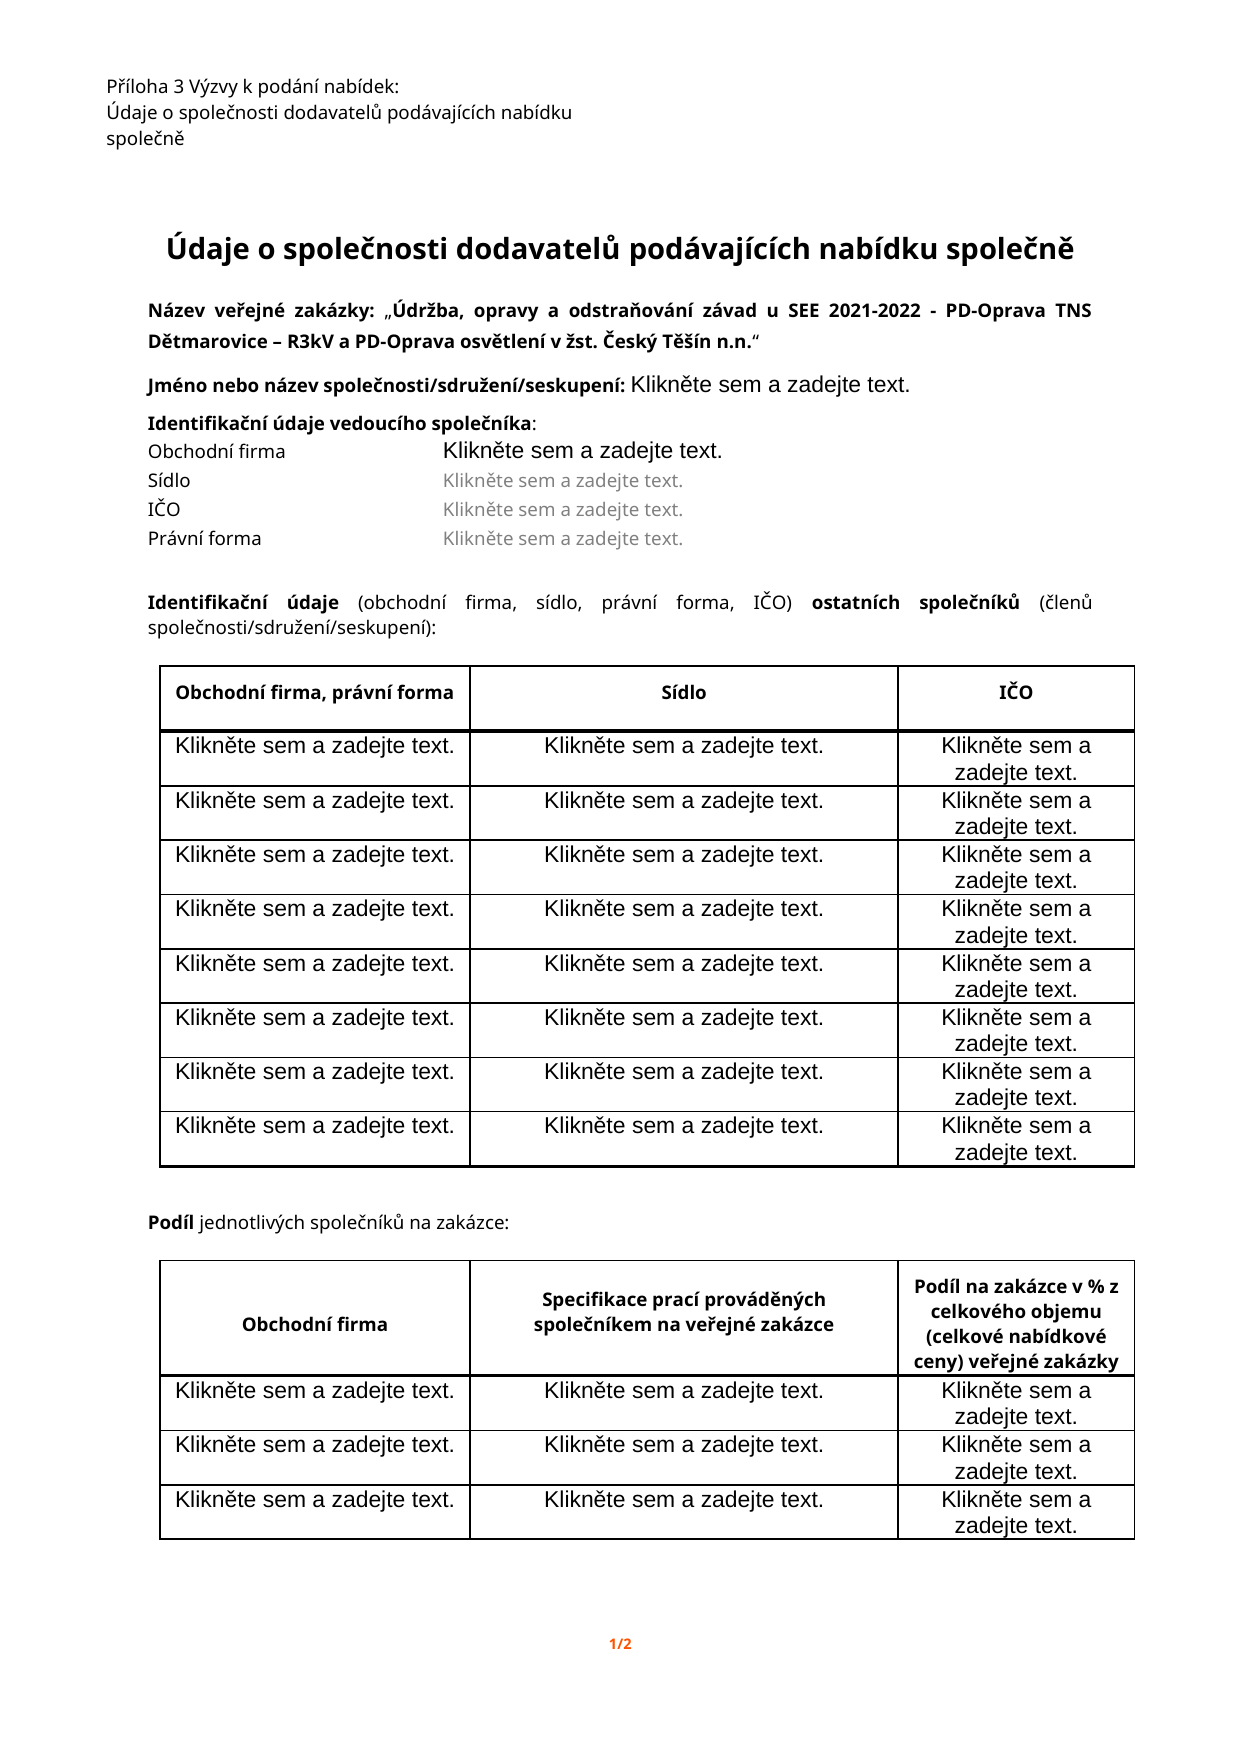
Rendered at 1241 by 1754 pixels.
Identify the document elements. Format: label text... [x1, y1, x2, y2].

text Obchodní firma [148, 436, 1093, 465]
table_header Obchodní firma [161, 1261, 469, 1374]
table_header Obchodní firma, právní forma [161, 667, 469, 729]
text Jméno nebo název společnosti/sdružení/seskupení: [148, 367, 1093, 398]
text Identifikační údaje (obchodní firma, sídlo, právní forma, IČO) ostatních společníků (členů společnosti/sdružení/seskupení): [148, 590, 1093, 640]
text Právní forma [148, 523, 1093, 552]
table_header Podíl na zakázce v % z celkového objemu (celkové nabídkové ceny) veřejné zakázky [899, 1261, 1134, 1374]
text Podíl jednotlivých společníků na zakázce: [148, 1210, 1093, 1260]
table_header Sídlo [471, 667, 897, 729]
text IČO [148, 494, 1093, 523]
text Identifikační údaje vedoucího společníka: [148, 411, 1093, 436]
table_header Specifikace prací prováděných společníkem na veřejné zakázce [471, 1261, 897, 1374]
title Údaje o společnosti dodavatelů podávajících nabídku společně [148, 228, 1093, 268]
text Název veřejné zakázky: „Údržba, opravy a odstraňování závad u SEE 2021-2022 - PD-Oprava TNS Dětmarovice – R3kV a PD-Oprava osvětlení v žst. Český Těšín n.n.“ [148, 293, 1093, 355]
text Sídlo [148, 465, 1093, 494]
table_header IČO [899, 667, 1134, 729]
